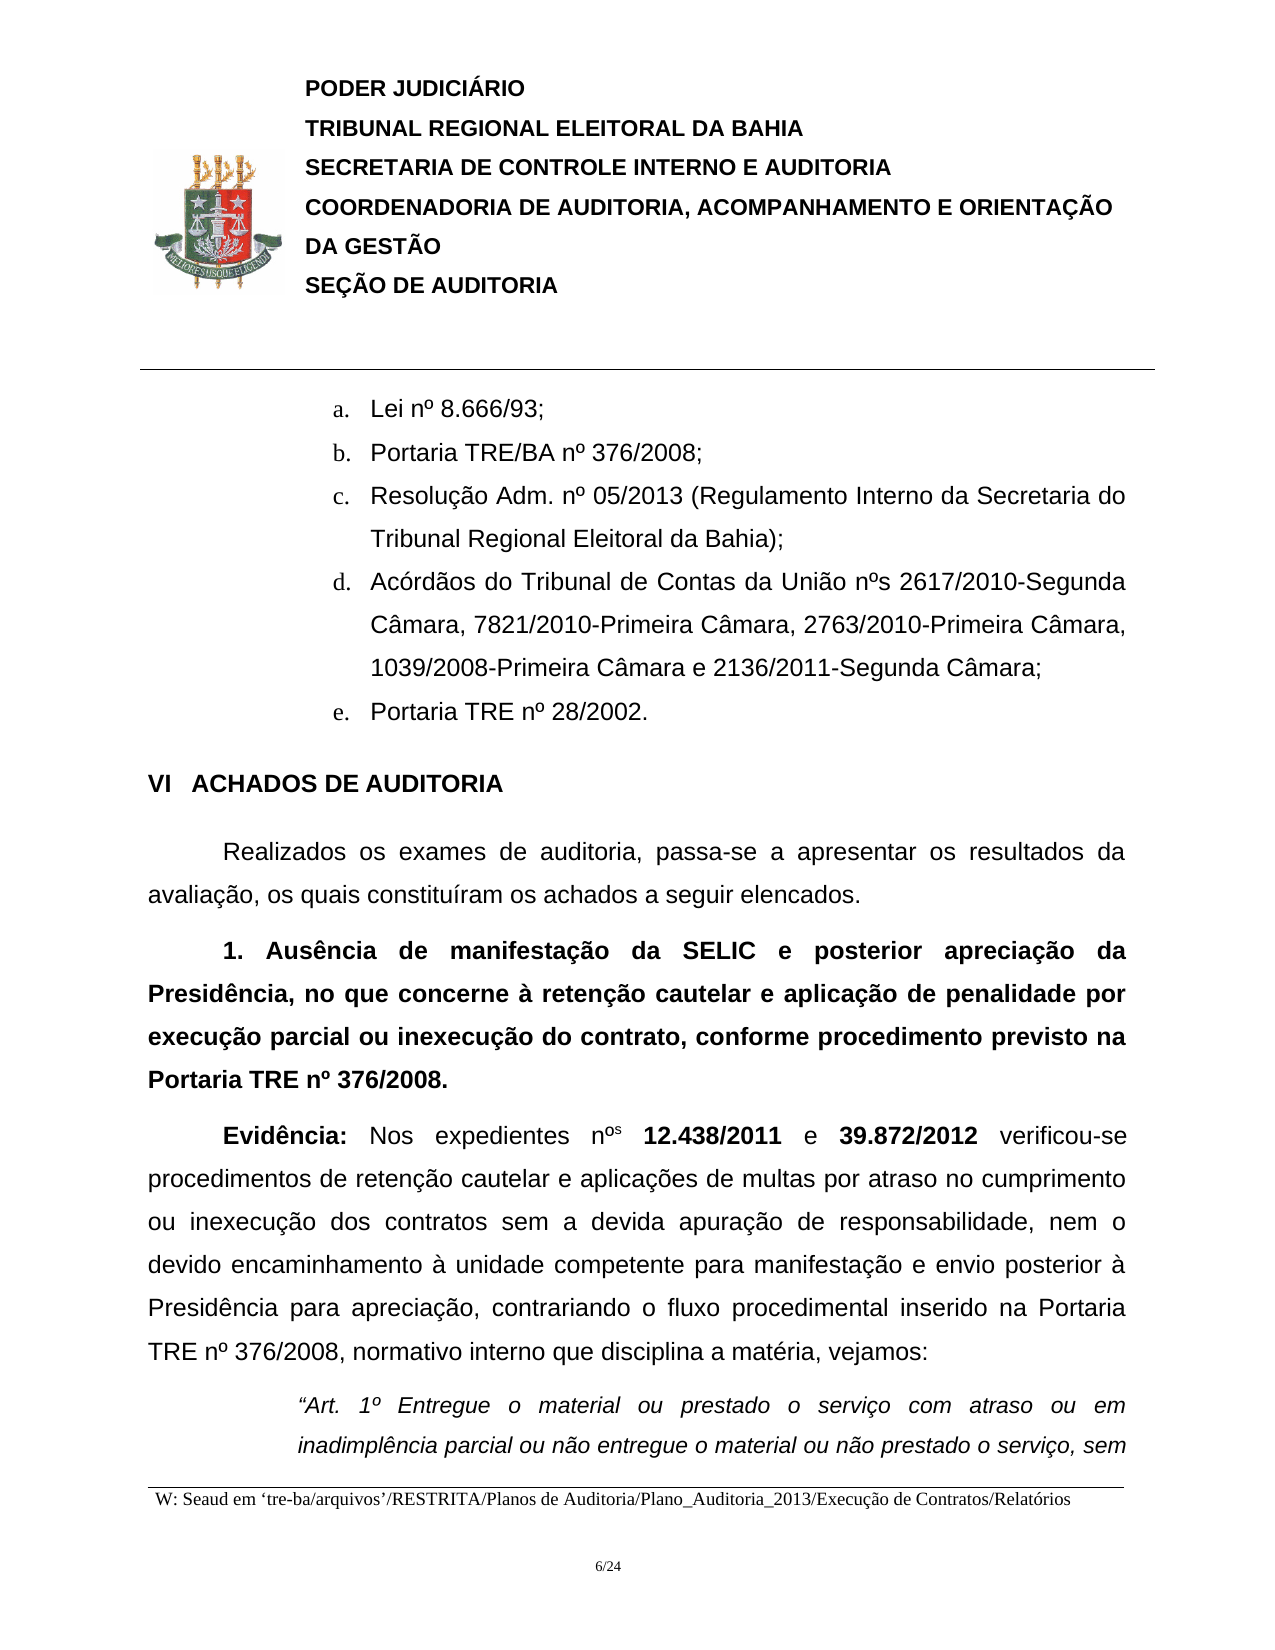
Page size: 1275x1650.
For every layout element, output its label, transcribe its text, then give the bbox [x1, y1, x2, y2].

list Acórdãos do Tribunal de Contas da União nºs 2617/2010-Segunda Câmara, 7821/2010-Primeira Câmara, 2763/2010-Primeira Câmara, 1039/2008-Primeira Câmara e 2136/2011-Segunda Câmara; [333, 567, 1127, 682]
text Realizados os exames de auditoria, passa-se a apresentar os resultados da avaliação, os quais constituíram os achados a seguir elencados. [148, 837, 1127, 909]
list Resolução Adm. nº 05/2013 (Regulamento Interno da Secretaria do Tribunal Regional Eleitoral da Bahia); [333, 481, 1127, 553]
list Lei nº 8.666/93; [333, 394, 1127, 423]
subtitle VI ACHADOS DE AUDITORIA [148, 769, 1127, 798]
text Evidência: Nos expedientes nºs 12.438/2011 e 39.872/2012 verificou-se procedimentos de retenção cautelar e aplicações de multas por atraso no cumprimento ou inexecução dos contratos sem a devida apuração de responsabilidade, nem o devido encaminhamento à unidade competente para manifestação e envio posterior à Presidência para apreciação, contrariando o fluxo procedimental inserido na Portaria TRE nº 376/2008, normativo interno que disciplina a matéria, vejamos: [148, 1121, 1127, 1365]
list Portaria TRE nº 28/2002. [333, 697, 1127, 725]
picture [152, 149, 286, 295]
text 1. Ausência de manifestação da SELIC e posterior apreciação da Presidência, no que concerne à retenção cautelar e aplicação de penalidade por execução parcial ou inexecução do contrato, conforme procedimento previsto na Portaria TRE nº 376/2008. [148, 936, 1127, 1094]
list Portaria TRE/BA nº 376/2008; [333, 437, 1127, 466]
